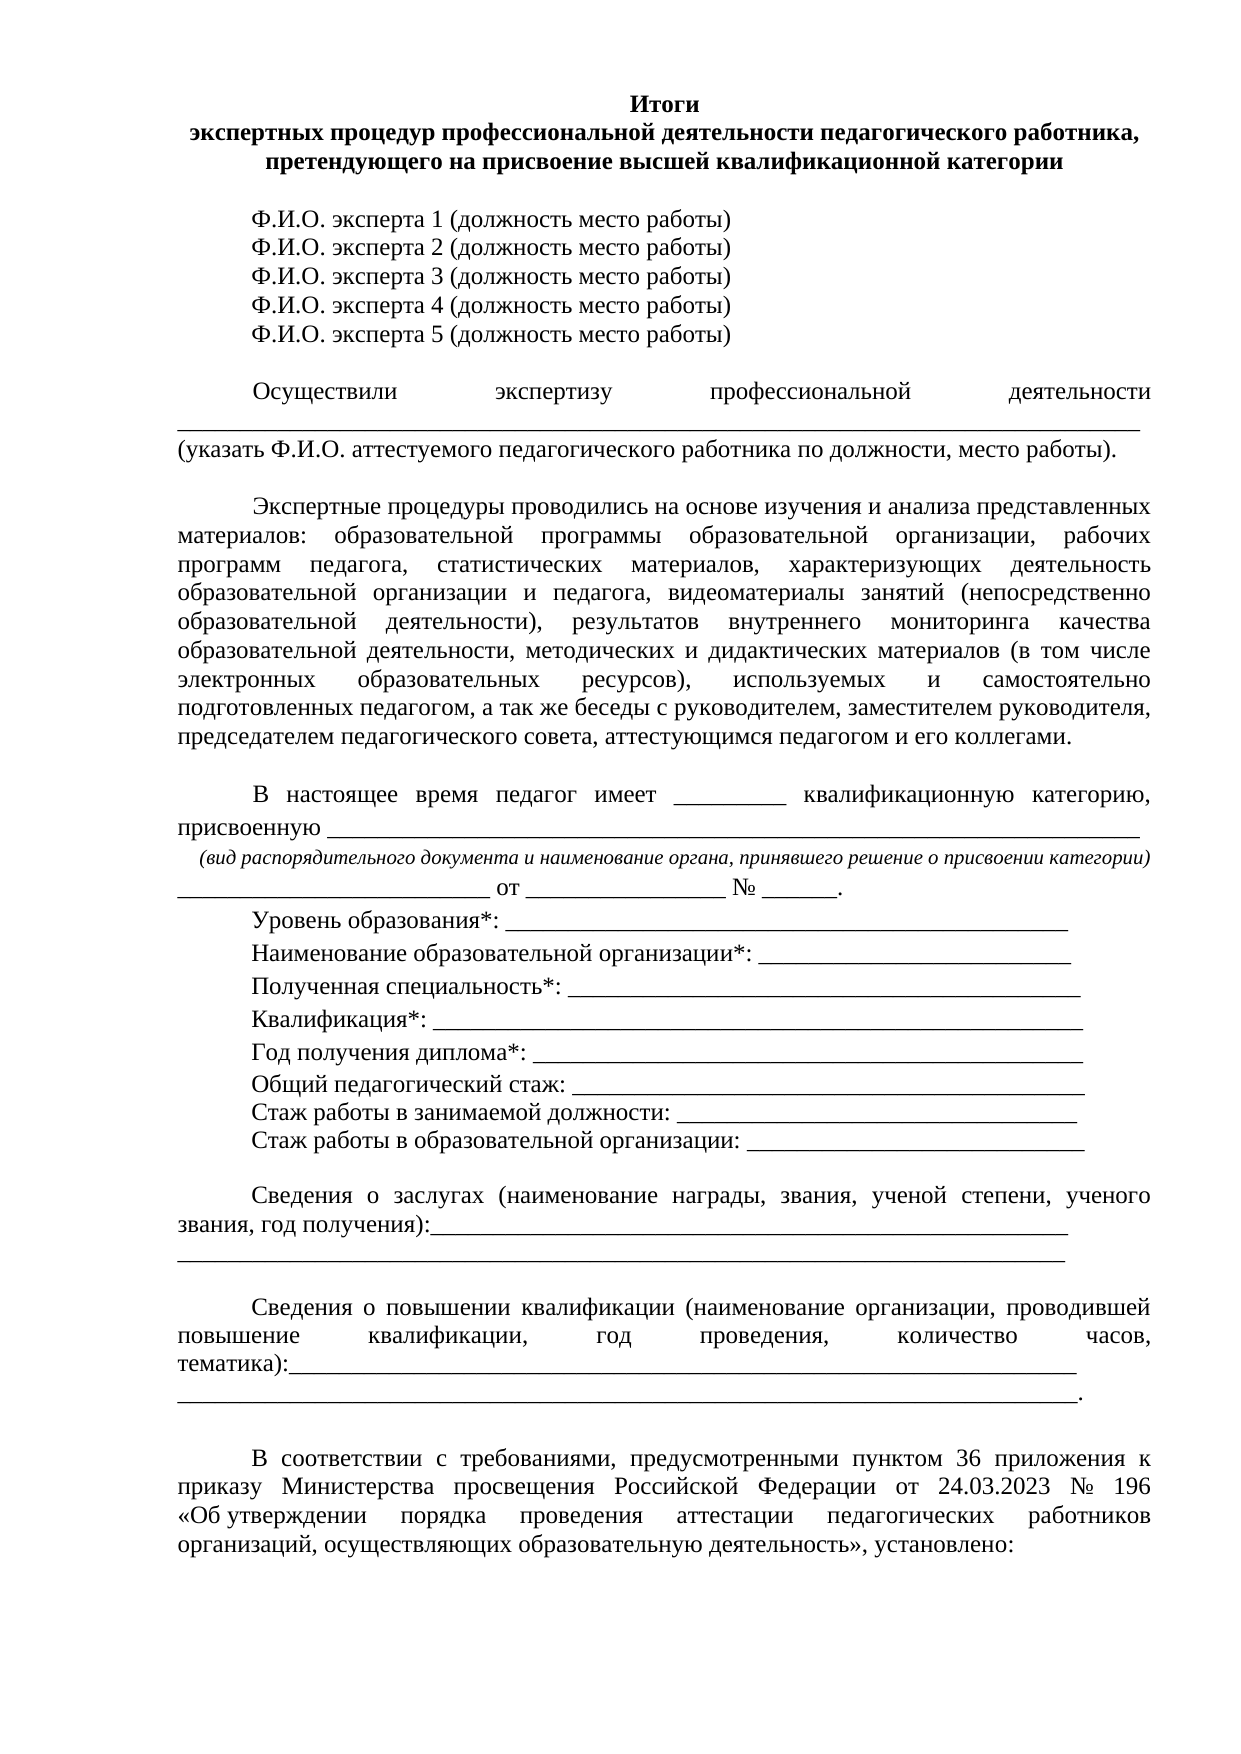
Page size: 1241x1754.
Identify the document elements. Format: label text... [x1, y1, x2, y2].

text Стаж работы в образовательной организации: ___________________________ [177, 1126, 1152, 1154]
text (вид распорядительного документа и наименование органа, принявшего решение о присвоении категории) [177, 845, 1152, 869]
text Ф.И.О. эксперта 2 (должность место работы) [177, 232, 1152, 261]
text Наименование образовательной организации*: _________________________ [177, 938, 1152, 967]
text Сведения о повышении квалификации (наименование организации, проводившей повышение квалификации, год проведения, количество часов, тематика):_______________________________________________________________ [177, 1293, 1152, 1377]
text В соответствии с требованиями, предусмотренными пунктом 36 приложения к приказу Министерства просвещения Российской Федерации от 24.03.2023 № 196 «Об утверждении порядка проведения аттестации педагогических работников организаций, осуществляющих образовательную деятельность», установлено: [177, 1443, 1152, 1558]
text Ф.И.О. эксперта 5 (должность место работы) [177, 319, 1152, 347]
text Осуществили экспертизу профессиональной деятельности _____________________________________________________________________________ (указать Ф.И.О. аттестуемого педагогического работника по должности, место работы). [177, 376, 1152, 462]
text Ф.И.О. эксперта 4 (должность место работы) [177, 290, 1152, 319]
text Экспертные процедуры проводились на основе изучения и анализа представленных материалов: образовательной программы образовательной организации, рабочих программ педагога, статистических материалов, характеризующих деятельность образовательной организации и педагога, видеоматериалы занятий (непосредственно образовательной деятельности), результатов внутреннего мониторинга качества образовательной деятельности, методических и дидактических материалов (в том числе электронных образовательных ресурсов), используемых и самостоятельно подготовленных педагогом, а так же беседы с руководителем, заместителем руководителя, председателем педагогического совета, аттестующимся педагогом и его коллегами. [177, 491, 1152, 750]
text В настоящее время педагог имеет _________ квалификационную категорию, присвоенную _________________________________________________________________ [177, 779, 1152, 840]
text Итоги [177, 89, 1152, 117]
text Год получения диплома*: ____________________________________________ [177, 1037, 1152, 1066]
text ________________________________________________________________________. [177, 1377, 1152, 1405]
text Ф.И.О. эксперта 3 (должность место работы) [177, 261, 1152, 290]
text экспертных процедур профессиональной деятельности педагогического работника, претендующего на присвоение высшей квалификационной категории [177, 117, 1152, 175]
text Ф.И.О. эксперта 1 (должность место работы) [177, 204, 1152, 232]
text Стаж работы в занимаемой должности: ________________________________ [177, 1098, 1152, 1126]
text Сведения о заслугах (наименование награды, звания, ученой степени, ученого звания, год получения):___________________________________________________ [177, 1182, 1152, 1237]
text Общий педагогический стаж: _________________________________________ [177, 1070, 1152, 1098]
text _______________________________________________________________________ [177, 1237, 1152, 1265]
text Полученная специальность*: _________________________________________ [177, 971, 1152, 1000]
text _________________________ от ________________ № ______. [177, 872, 1152, 901]
text Квалификация*: ____________________________________________________ [177, 1004, 1152, 1033]
text Уровень образования*: _____________________________________________ [177, 905, 1152, 934]
